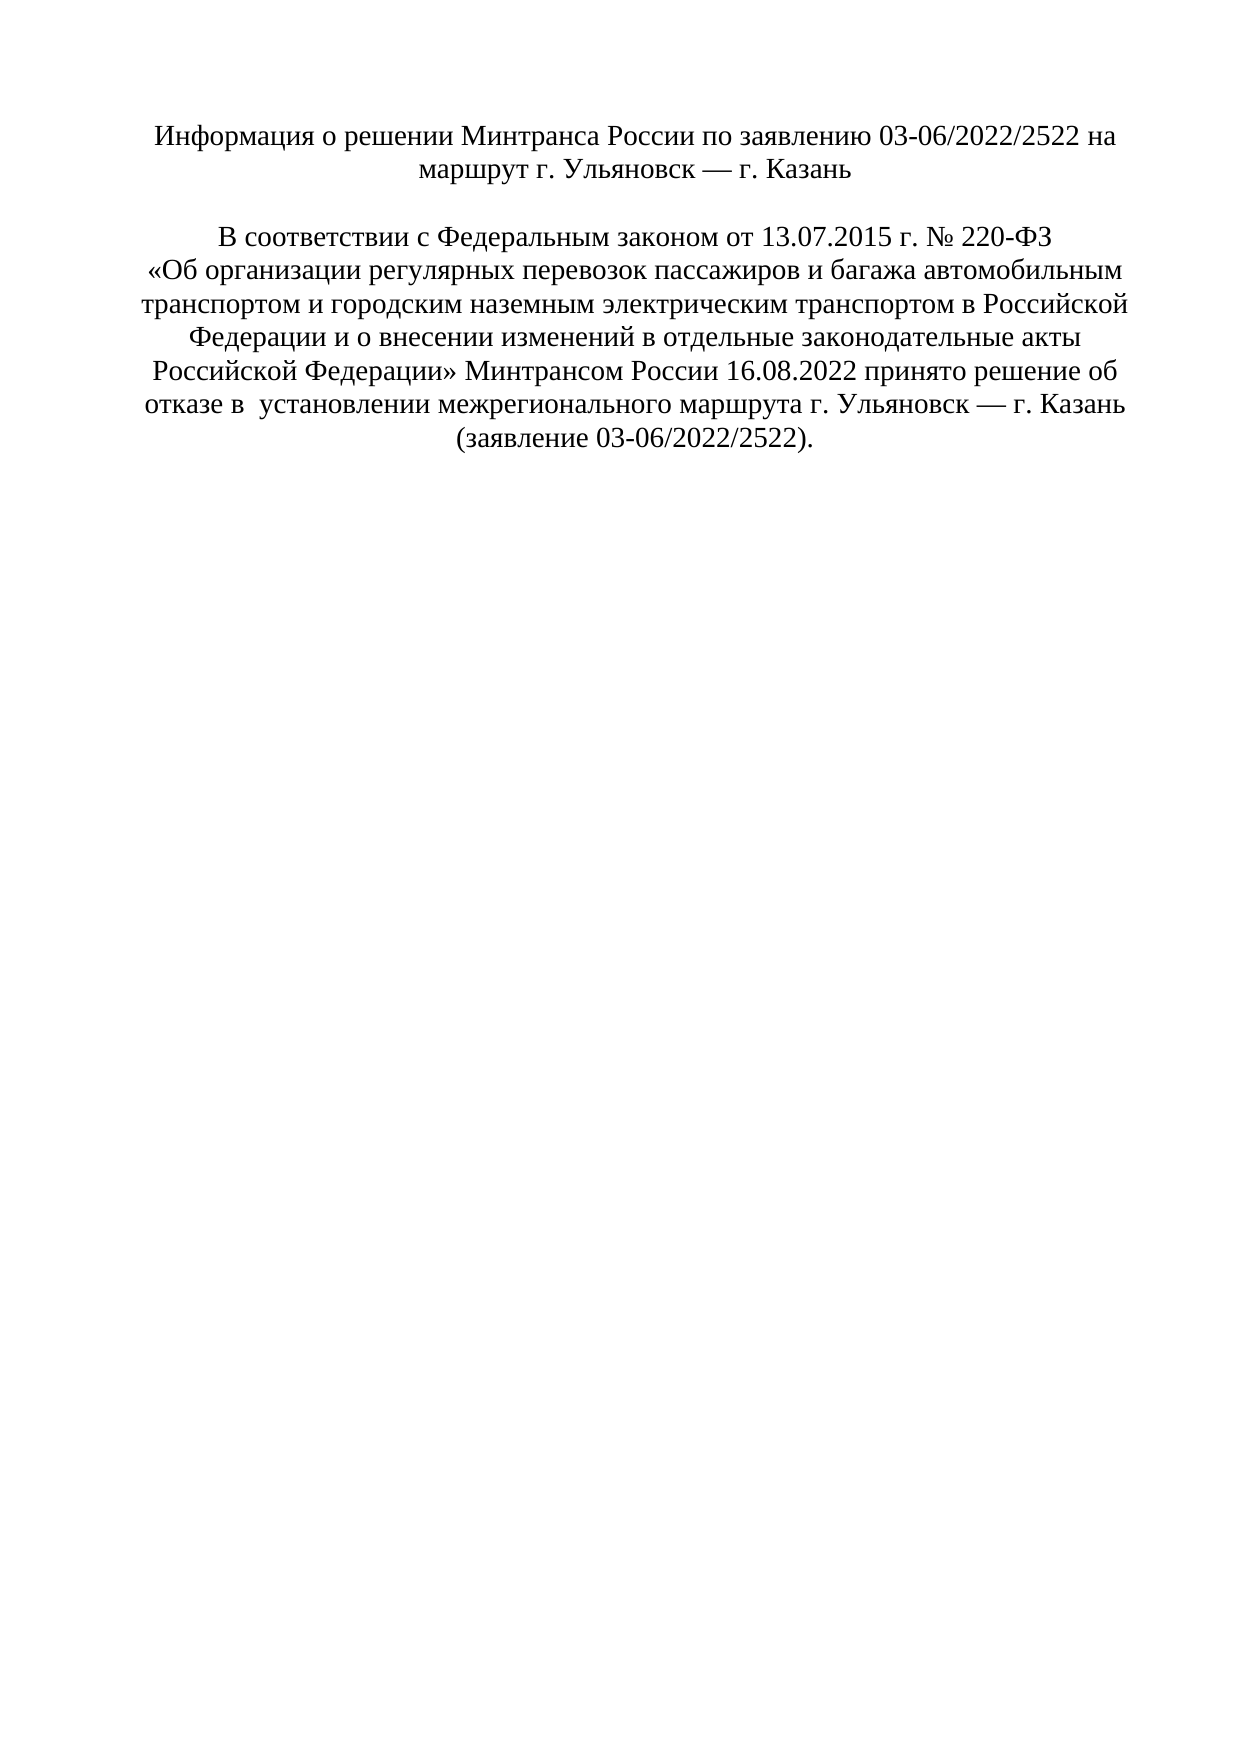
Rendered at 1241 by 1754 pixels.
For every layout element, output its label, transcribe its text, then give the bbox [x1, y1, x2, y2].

text В соответствии с Федеральным законом от 13.07.2015 г. № 220-ФЗ «Об организации регулярных перевозок пассажиров и багажа автомобильным транспортом и городским наземным электрическим транспортом в Российской Федерации и о внесении изменений в отдельные законодательные акты Российской Федерации» Минтрансом России 16.08.2022 принято решение об отказе в установлении межрегионального маршрута г. Ульяновск — г. Казань (заявление 03-06/2022/2522). [118, 219, 1152, 453]
text Информация о решении Минтранса России по заявлению 03-06/2022/2522 на маршрут г. Ульяновск — г. Казань [118, 118, 1152, 185]
